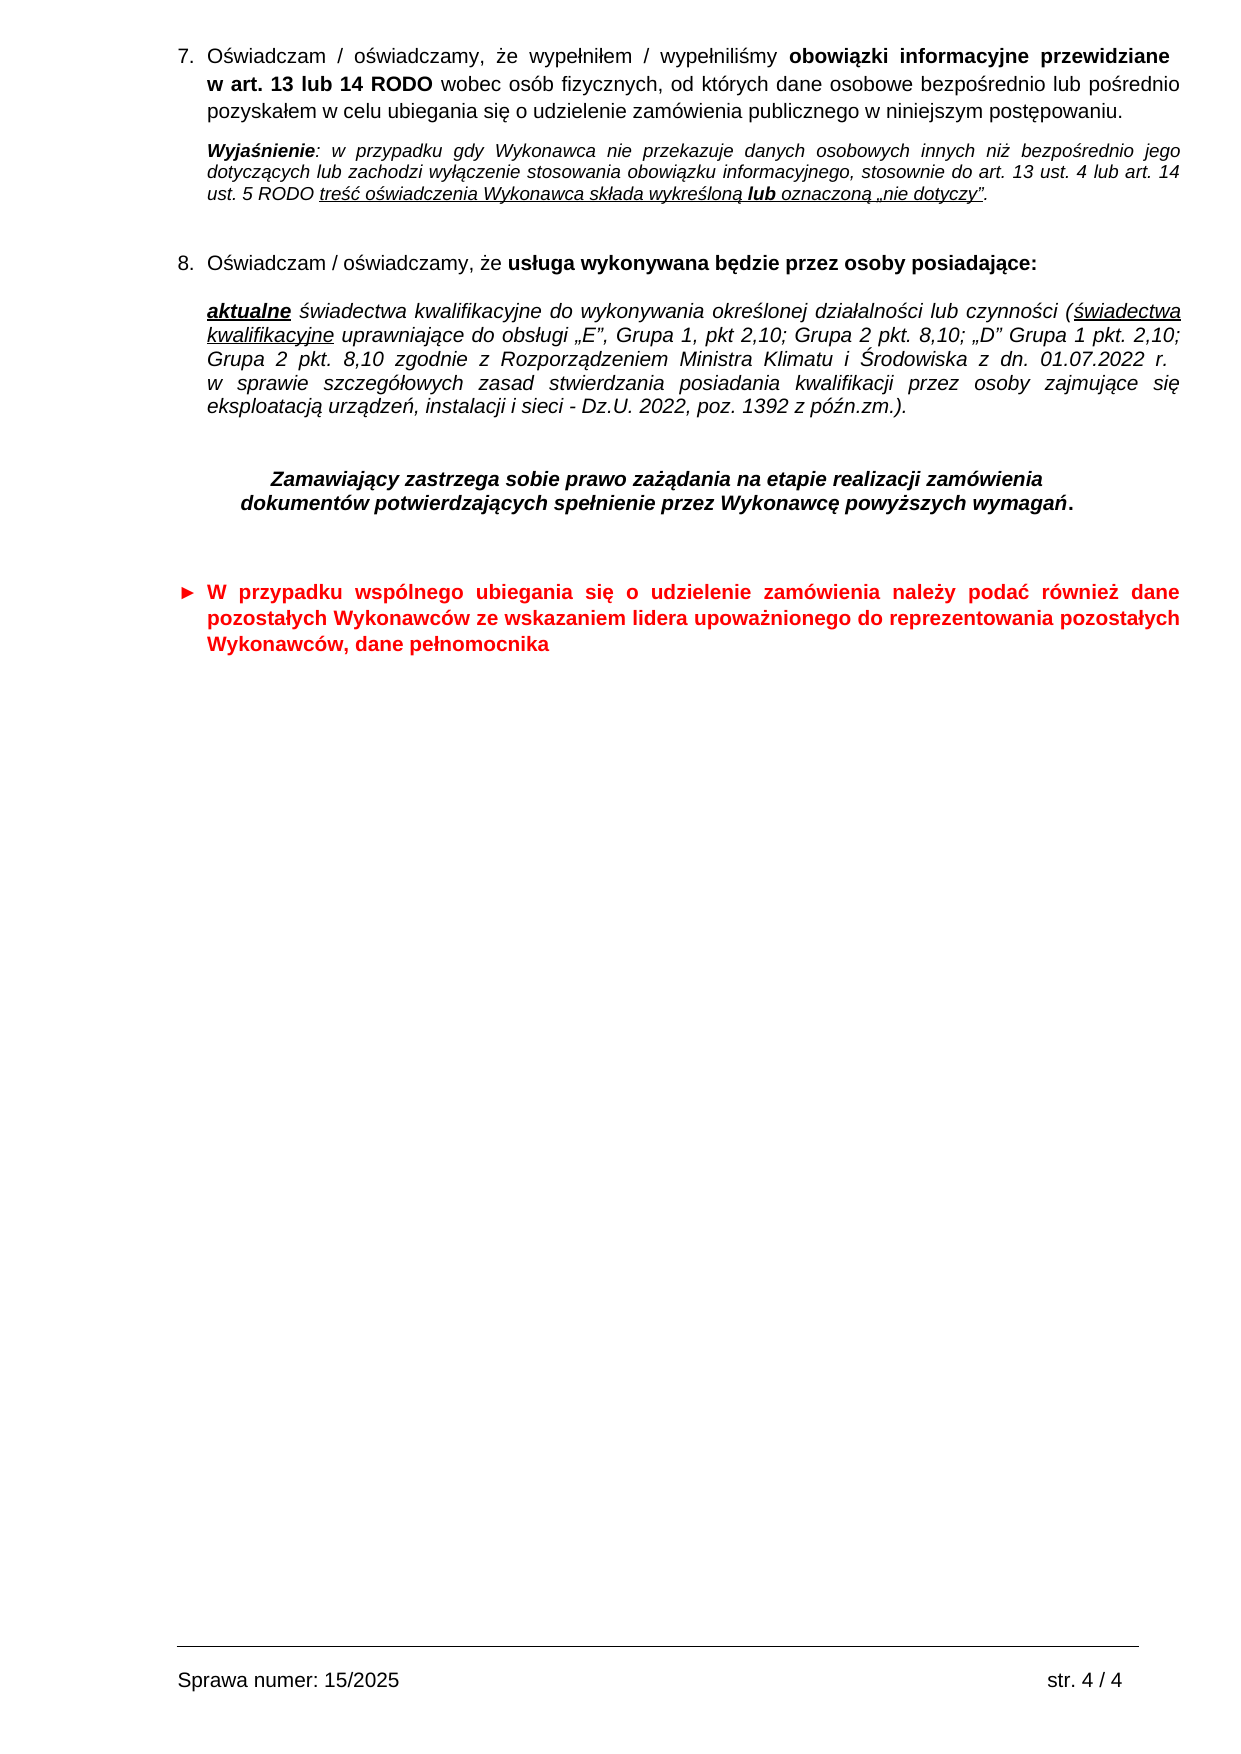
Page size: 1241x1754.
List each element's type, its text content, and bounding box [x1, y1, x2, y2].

list W przypadku wspólnego ubiegania się o udzielenie zamówienia należy podać również dane pozostałych Wykonawców ze wskazaniem lidera upoważnionego do reprezentowania pozostałych Wykonawców, dane pełnomocnika [177, 580, 1181, 656]
text Wyjaśnienie: w przypadku gdy Wykonawca nie przekazuje danych osobowych innych niż bezpośrednio jego dotyczących lub zachodzi wyłączenie stosowania obowiązku informacyjnego, stosownie do art. 13 ust. 4 lub art. 14 ust. 5 RODO treść oświadczenia Wykonawca składa wykreśloną lub oznaczoną „nie dotyczy”. [207, 139, 1181, 204]
text Zamawiający zastrzega sobie prawo zażądania na etapie realizacji zamówienia dokumentów potwierdzających spełnienie przez Wykonawcę powyższych wymagań. [222, 467, 1093, 515]
list aktualne świadectwa kwalifikacyjne do wykonywania określonej działalności lub czynności (świadectwa kwalifikacyjne uprawniające do obsługi „E”, Grupa 1, pkt 2,10; Grupa 2 pkt. 8,10; „D” Grupa 1 pkt. 2,10; Grupa 2 pkt. 8,10 zgodnie z Rozporządzeniem Ministra Klimatu i Środowiska z dn. 01.07.2022 r. w sprawie szczegółowych zasad stwierdzania posiadania kwalifikacji przez osoby zajmujące się eksploatacją urządzeń, instalacji i sieci - Dz.U. 2022, poz. 1392 z późn.zm.). [207, 298, 1181, 418]
list Oświadczam / oświadczamy, że usługa wykonywana będzie przez osoby posiadające: [177, 251, 1181, 274]
list Oświadczam / oświadczamy, że wypełniłem / wypełniliśmy obowiązki informacyjne przewidziane w art. 13 lub 14 RODO wobec osób fizycznych, od których dane osobowe bezpośrednio lub pośrednio pozyskałem w celu ubiegania się o udzielenie zamówienia publicznego w niniejszym postępowaniu. [177, 44, 1181, 123]
